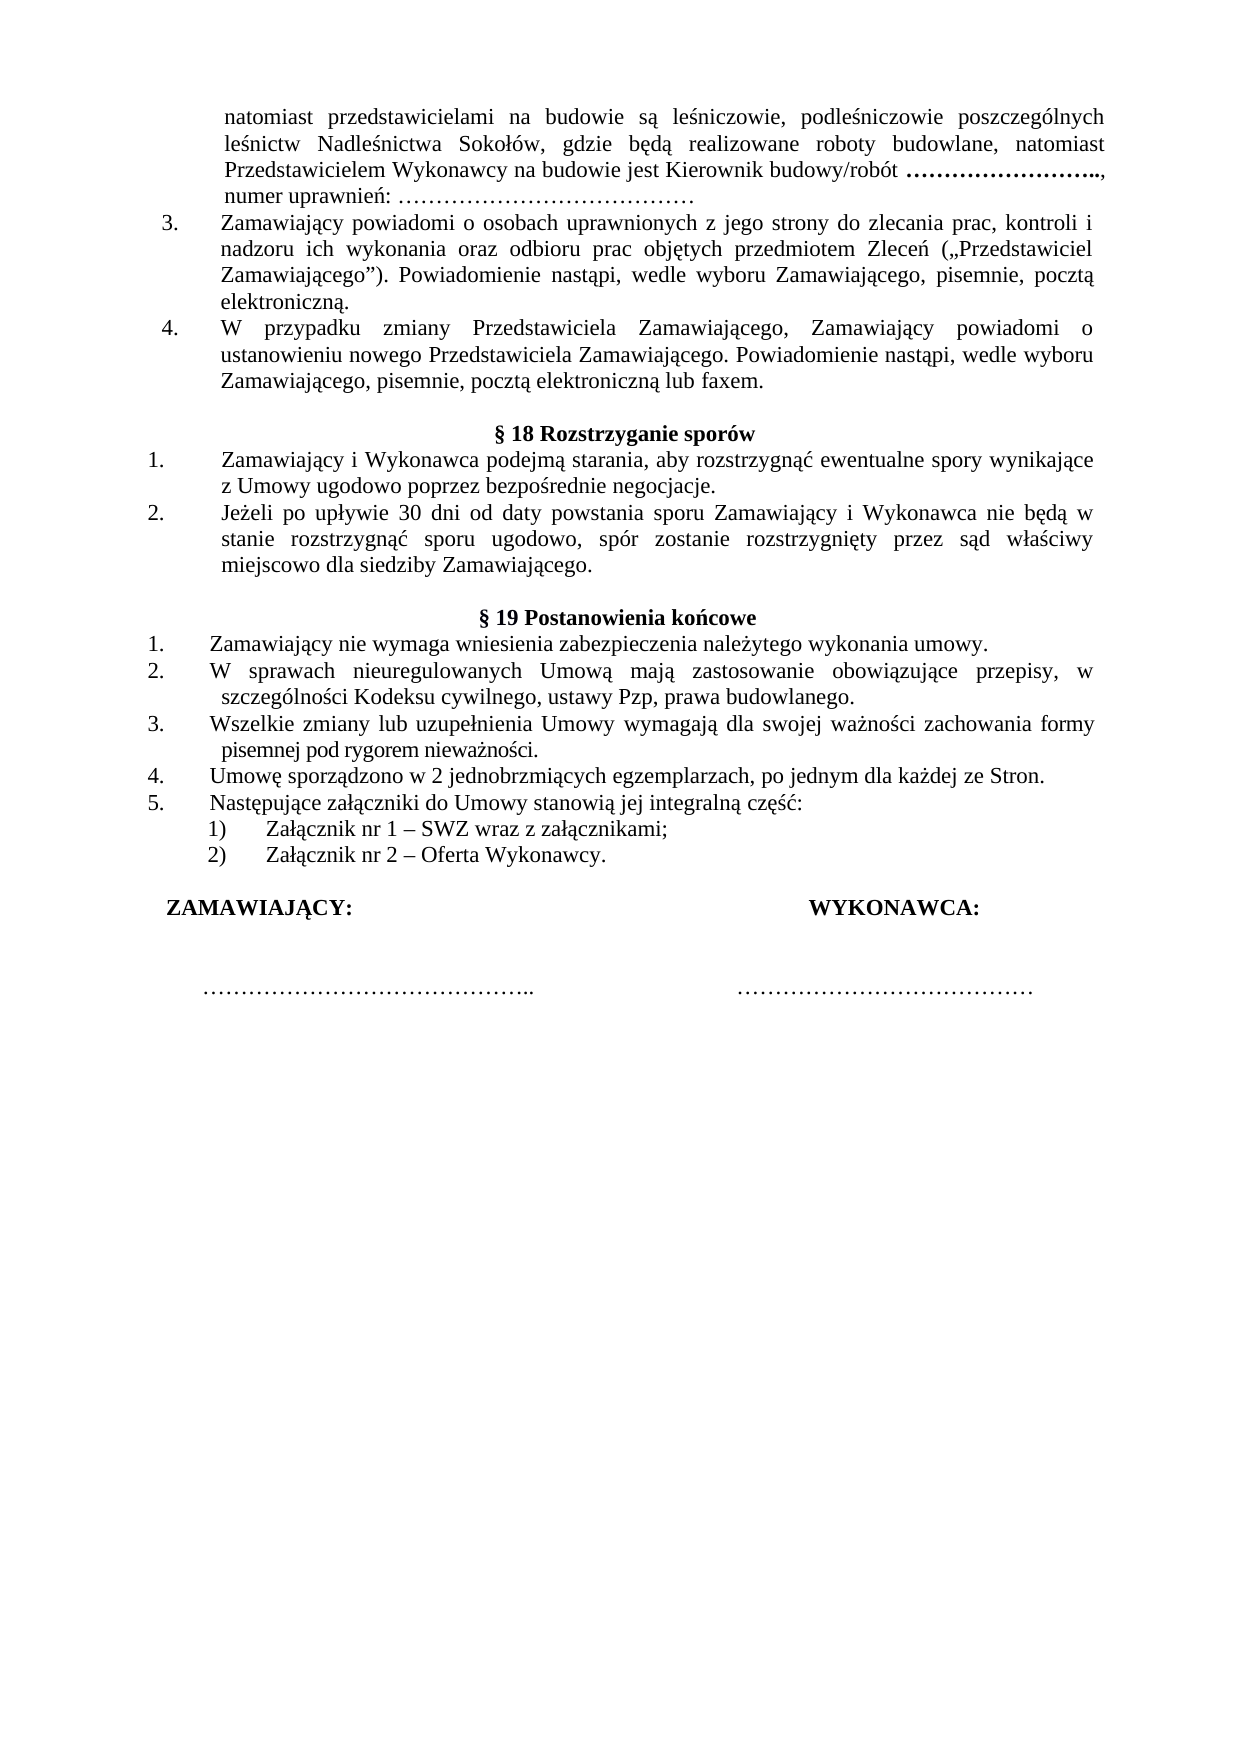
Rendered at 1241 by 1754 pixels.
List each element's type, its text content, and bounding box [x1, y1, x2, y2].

list Zamawiający i Wykonawca podejmą starania, aby rozstrzygnąć ewentualne spory wynikające z Umowy ugodowo poprzez bezpośrednie negocjacje. [147, 446, 1095, 499]
list Umowę sporządzono w 2 jednobrzmiących egzemplarzach, po jednym dla każdej ze Stron. [147, 762, 1095, 789]
subtitle § 18 Rozstrzyganie sporów [135, 420, 1114, 446]
list Następujące załączniki do Umowy stanowią jej integralną część: [147, 789, 1095, 815]
list Załącznik nr 1 – SWZ wraz z załącznikami; [207, 815, 1107, 841]
list W sprawach nieuregulowanych Umową mają zastosowanie obowiązujące przepisy, w szczególności Kodeksu cywilnego, ustawy Pzp, prawa budowlanego. [147, 657, 1095, 709]
list Zamawiający powiadomi o osobach uprawnionych z jego strony do zlecania prac, kontroli i nadzoru ich wykonania oraz odbioru prac objętych przedmiotem Zleceń („Przedstawiciel Zamawiającego”). Powiadomienie nastąpi, wedle wyboru Zamawiającego, pisemnie, pocztą elektroniczną. [161, 209, 1094, 314]
text …………………………………….. ………………………………… [135, 973, 1107, 999]
list W przypadku zmiany Przedstawiciela Zamawiającego, Zamawiający powiadomi o ustanowieniu nowego Przedstawiciela Zamawiającego. Powiadomienie nastąpi, wedle wyboru Zamawiającego, pisemnie, pocztą elektroniczną lub faxem. [161, 314, 1095, 393]
list Wszelkie zmiany lub uzupełnienia Umowy wymagają dla swojej ważności zachowania formy pisemnej pod rygorem nieważności. [147, 709, 1095, 762]
list natomiast przedstawicielami na budowie są leśniczowie, podleśniczowie poszczególnych leśnictw Nadleśnictwa Sokołów, gdzie będą realizowane roboty budowlane, natomiast Przedstawicielem Wykonawcy na budowie jest Kierownik budowy/robót …………………….., numer uprawnień: ………………………………… [224, 103, 1106, 209]
list Załącznik nr 2 – Oferta Wykonawcy. [207, 841, 1107, 868]
list Zamawiający nie wymaga wniesienia zabezpieczenia należytego wykonania umowy. [147, 631, 1095, 657]
text ZAMAWIAJĄCY: WYKONAWCA: [135, 894, 1107, 920]
subtitle § 19 Postanowienia końcowe [135, 604, 1099, 631]
list Jeżeli po upływie 30 dni od daty powstania sporu Zamawiający i Wykonawca nie będą w stanie rozstrzygnąć sporu ugodowo, spór zostanie rozstrzygnięty przez sąd właściwy miejscowo dla siedziby Zamawiającego. [147, 499, 1095, 578]
